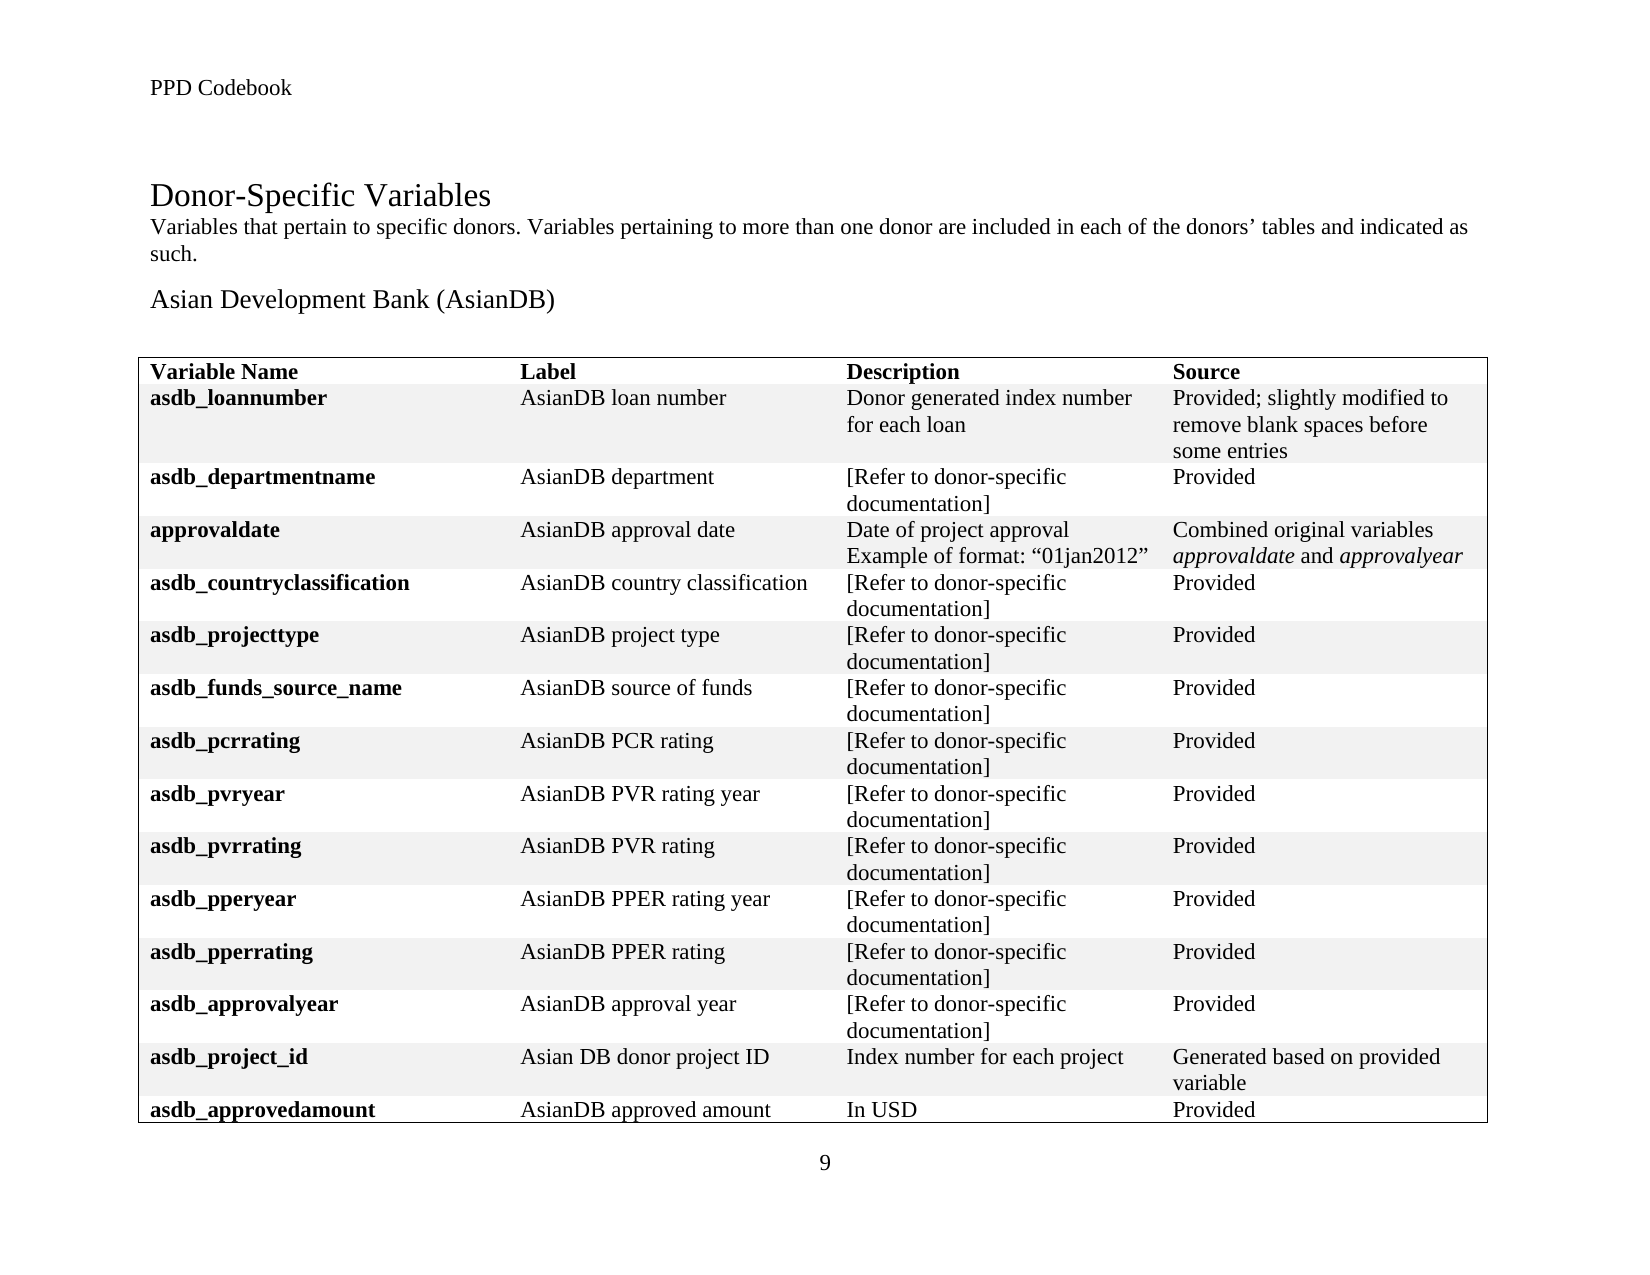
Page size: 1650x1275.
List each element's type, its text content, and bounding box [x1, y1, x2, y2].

table_cell AsianDB PPER rating year [509, 885, 835, 938]
table_cell Date of project approval Example of format: “01jan2012” [835, 516, 1161, 569]
table_cell [Refer to donor-specific documentation] [835, 727, 1161, 779]
table_header Source [1161, 358, 1487, 384]
table_cell AsianDB approval date [509, 516, 835, 569]
table_cell asdb_pvryear [139, 780, 509, 832]
table_cell AsianDB department [509, 463, 835, 516]
table_cell AsianDB loan number [509, 384, 835, 463]
table_cell [Refer to donor-specific documentation] [835, 674, 1161, 727]
table_cell asdb_project_id [139, 1043, 509, 1096]
table_cell Provided [1161, 1096, 1487, 1122]
table_cell Donor generated index number for each loan [835, 384, 1161, 463]
table_cell asdb_pvrrating [139, 832, 509, 885]
table_cell Provided [1161, 990, 1487, 1043]
table_cell Combined original variables approvaldate and approvalyear [1161, 516, 1487, 569]
subtitle Donor-Specific Variables [150, 175, 1500, 213]
table_cell asdb_projecttype [139, 621, 509, 674]
table_cell AsianDB PCR rating [509, 727, 835, 779]
table_cell AsianDB country classification [509, 569, 835, 621]
table_cell asdb_pcrrating [139, 727, 509, 779]
table_cell [Refer to donor-specific documentation] [835, 990, 1161, 1043]
table_cell [Refer to donor-specific documentation] [835, 569, 1161, 621]
table_cell [Refer to donor-specific documentation] [835, 463, 1161, 516]
table_header Variable Name [139, 358, 509, 384]
table_cell Provided [1161, 463, 1487, 516]
table_cell asdb_approvalyear [139, 990, 509, 1043]
table_header Label [509, 358, 835, 384]
table_cell AsianDB project type [509, 621, 835, 674]
subtitle Asian Development Bank (AsianDB) [150, 283, 1500, 314]
table_cell Provided [1161, 674, 1487, 727]
table_cell asdb_pperyear [139, 885, 509, 938]
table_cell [835, 1096, 1161, 1122]
table_cell Index number for each project [835, 1043, 1161, 1096]
table_cell asdb_pperrating [139, 938, 509, 990]
table_cell asdb_departmentname [139, 463, 509, 516]
table_cell asdb_funds_source_name [139, 674, 509, 727]
table_cell Provided [1161, 569, 1487, 621]
table_cell Generated based on provided variable [1161, 1043, 1487, 1096]
table_cell Asian DB donor project ID [509, 1043, 835, 1096]
table_cell Provided; slightly modified to remove blank spaces before some entries [1161, 384, 1487, 463]
table_cell [Refer to donor-specific documentation] [835, 832, 1161, 885]
table_cell Provided [1161, 727, 1487, 779]
table_cell [Refer to donor-specific documentation] [835, 780, 1161, 832]
table_cell [Refer to donor-specific documentation] [835, 885, 1161, 938]
table_cell AsianDB source of funds [509, 674, 835, 727]
table_cell AsianDB approval year [509, 990, 835, 1043]
table_cell AsianDB PVR rating year [509, 780, 835, 832]
table_cell Provided [1161, 832, 1487, 885]
table_header Description [835, 358, 1161, 384]
table_cell Provided [1161, 780, 1487, 832]
text Variables that pertain to specific donors. Variables pertaining to more than one donor are included in each of the donors’ tables and indicated as such. [150, 213, 1500, 266]
table_cell asdb_loannumber [139, 384, 509, 463]
table_cell AsianDB PPER rating [509, 938, 835, 990]
table_cell asdb_approvedamount [139, 1096, 509, 1122]
table_cell AsianDB PVR rating [509, 832, 835, 885]
table_cell Provided [1161, 621, 1487, 674]
table_cell [Refer to donor-specific documentation] [835, 621, 1161, 674]
table_cell Provided [1161, 885, 1487, 938]
table_cell Provided [1161, 938, 1487, 990]
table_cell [509, 1096, 835, 1122]
table_cell asdb_countryclassification [139, 569, 509, 621]
table_cell [Refer to donor-specific documentation] [835, 938, 1161, 990]
table_cell approvaldate [139, 516, 509, 569]
